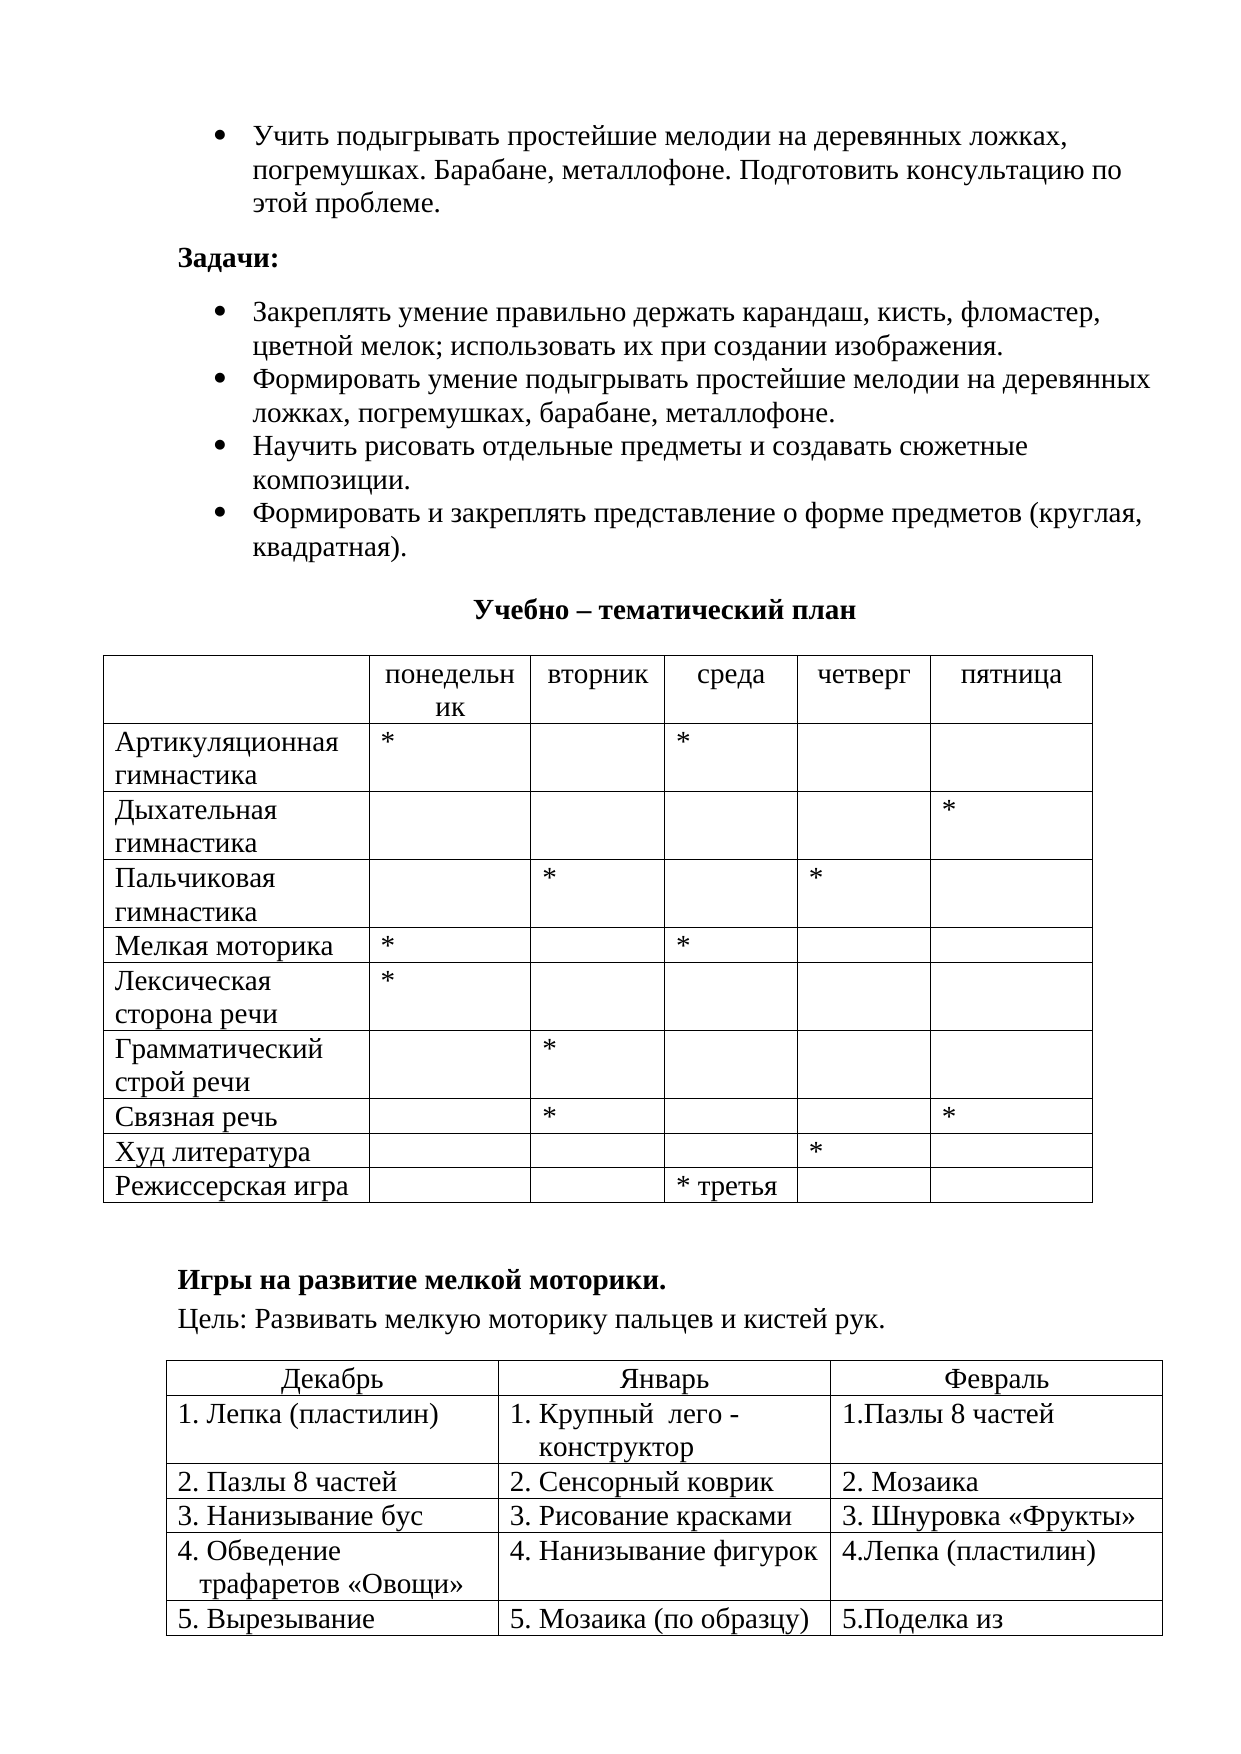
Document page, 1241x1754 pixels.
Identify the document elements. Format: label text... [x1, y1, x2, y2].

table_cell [831, 1601, 1162, 1635]
table_cell [531, 1134, 664, 1167]
table_cell 2. Мозаика [831, 1464, 1162, 1497]
table_cell * [931, 1099, 1092, 1133]
text Задачи: [177, 240, 1152, 273]
table_cell [931, 928, 1092, 962]
table_cell [531, 724, 664, 791]
table_cell [531, 928, 664, 962]
table_cell [798, 928, 930, 962]
table_cell * [531, 1099, 664, 1133]
table_cell * [370, 963, 530, 1030]
table_header четверг [798, 656, 930, 723]
table_cell [798, 1099, 930, 1133]
table_cell [665, 1099, 797, 1133]
table_cell [798, 1168, 930, 1202]
table_cell 1. Лепка (пластилин) [167, 1396, 498, 1463]
table_cell 2. Сенсорный коврик [499, 1464, 830, 1497]
table_cell 2. Пазлы 8 частей [167, 1464, 498, 1497]
table_cell * [370, 724, 530, 791]
table_cell Пальчиковая гимнастика [104, 860, 369, 927]
table_cell Грамматический строй речи [104, 1031, 369, 1098]
table_cell * [798, 1134, 930, 1167]
table_cell [931, 963, 1092, 1030]
table_header Декабрь [167, 1361, 498, 1395]
text Учебно – тематический план [177, 592, 1152, 626]
table_cell [370, 1031, 530, 1098]
table_cell 4. Нанизывание фигурок [499, 1533, 830, 1600]
table_cell [370, 1168, 530, 1202]
table_cell 3. Нанизывание бус [167, 1499, 498, 1532]
text Игры на развитие мелкой моторики. Цель: Развивать мелкую моторику пальцев и кистей рук. [177, 1262, 1152, 1334]
table_cell [531, 963, 664, 1030]
table_header среда [665, 656, 797, 723]
table_cell Мелкая моторика [104, 928, 369, 962]
table_cell * третья [665, 1168, 797, 1202]
list Формировать и закреплять представление о форме предметов (круглая, квадратная). [215, 496, 1152, 563]
table_cell * [931, 792, 1092, 859]
table_cell 1.Пазлы 8 частей [831, 1396, 1162, 1463]
table_cell [798, 1031, 930, 1098]
table_header Февраль [831, 1361, 1162, 1395]
table_cell 1. Крупный лего - конструктор [499, 1396, 830, 1463]
table_cell [931, 860, 1092, 927]
table_cell 3. Шнуровка «Фрукты» [831, 1499, 1162, 1532]
table_cell [370, 792, 530, 859]
table_cell * [798, 860, 930, 927]
table_cell [798, 792, 930, 859]
table_cell 4. Обведение трафаретов «Овощи» [167, 1533, 498, 1600]
table_cell [931, 1168, 1092, 1202]
list Формировать умение подыгрывать простейшие мелодии на деревянных ложках, погремушках, барабане, металлофоне. [215, 361, 1152, 428]
list Закреплять умение правильно держать карандаш, кисть, фломастер, цветной мелок; использовать их при создании изображения. [215, 294, 1152, 361]
table_cell [665, 792, 797, 859]
table_cell Режиссерская игра [104, 1168, 369, 1202]
table_header Январь [499, 1361, 830, 1395]
table_cell [798, 724, 930, 791]
table_cell Худ литература [104, 1134, 369, 1167]
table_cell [167, 1601, 498, 1635]
table_cell [531, 1168, 664, 1202]
table_cell [370, 1134, 530, 1167]
table_cell [931, 724, 1092, 791]
table_cell [370, 860, 530, 927]
table_cell Дыхательная гимнастика [104, 792, 369, 859]
table_cell [370, 1099, 530, 1133]
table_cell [499, 1601, 830, 1635]
table_cell * [665, 724, 797, 791]
table_cell * [665, 928, 797, 962]
list Учить подыгрывать простейшие мелодии на деревянных ложках, погремушках. Барабане, металлофоне. Подготовить консультацию по этой проблеме. [215, 118, 1152, 219]
table_cell Связная речь [104, 1099, 369, 1133]
table_cell * [370, 928, 530, 962]
table_cell Лексическая сторона речи [104, 963, 369, 1030]
table_cell 3. Рисование красками [499, 1499, 830, 1532]
table_cell [665, 860, 797, 927]
table_cell * [531, 860, 664, 927]
table_cell [665, 1031, 797, 1098]
table_cell [665, 1134, 797, 1167]
table_header понедельник [370, 656, 530, 723]
table_header вторник [531, 656, 664, 723]
table_cell * [531, 1031, 664, 1098]
list Научить рисовать отдельные предметы и создавать сюжетные композиции. [215, 428, 1152, 496]
table_cell [931, 1134, 1092, 1167]
table_header [104, 656, 369, 723]
table_cell [665, 963, 797, 1030]
table_header пятница [931, 656, 1092, 723]
table_cell 4.Лепка (пластилин) [831, 1533, 1162, 1600]
table_cell [931, 1031, 1092, 1098]
table_cell [798, 963, 930, 1030]
table_cell [531, 792, 664, 859]
table_cell Артикуляционная гимнастика [104, 724, 369, 791]
